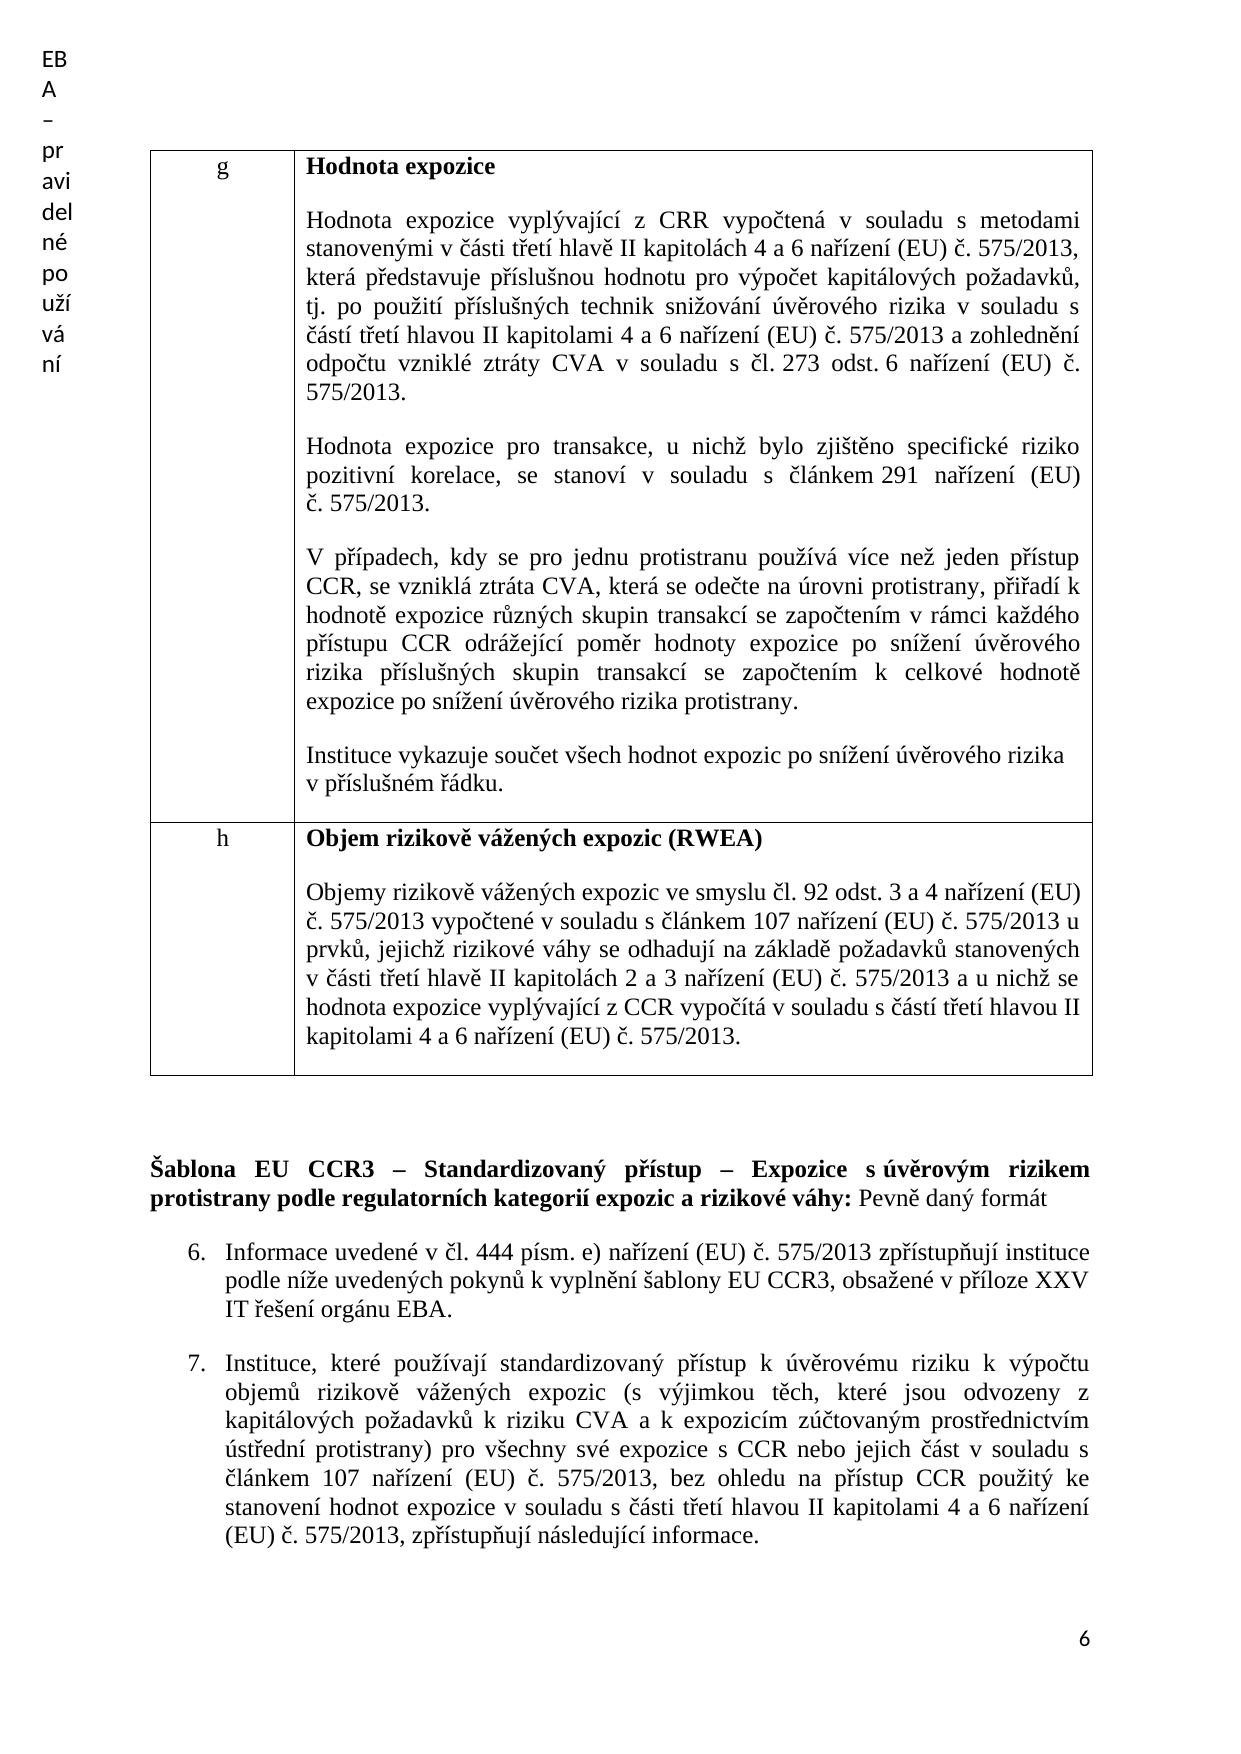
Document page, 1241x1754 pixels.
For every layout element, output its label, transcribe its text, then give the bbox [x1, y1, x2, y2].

table_cell Hodnota expozice Hodnota expozice vyplývající z CRR vypočtená v souladu s metodami stanovenými v části třetí hlavě II kapitolách 4 a 6 nařízení (EU) č. 575/2013, která představuje příslušnou hodnotu pro výpočet kapitálových požadavků, tj. po použití příslušných technik snižování úvěrového rizika v souladu s částí třetí hlavou II kapitolami 4 a 6 nařízení (EU) č. 575/2013 a zohlednění odpočtu vzniklé ztráty CVA v souladu s čl. 273 odst. 6 nařízení (EU) č. 575/2013. Hodnota expozice pro transakce, u nichž bylo zjištěno specifické riziko pozitivní korelace, se stanoví v souladu s článkem 291 nařízení (EU) č. 575/2013. V případech, kdy se pro jednu protistranu používá více než jeden přístup CCR, se vzniklá ztráta CVA, která se odečte na úrovni protistrany, přiřadí k hodnotě expozice různých skupin transakcí se započtením v rámci každého přístupu CCR odrážející poměr hodnoty expozice po snížení úvěrového rizika příslušných skupin transakcí se započtením k celkové hodnotě expozice po snížení úvěrového rizika protistrany. Instituce vykazuje součet všech hodnot expozic po snížení úvěrového rizika v příslušném řádku. [295, 151, 1092, 822]
table_cell g [151, 151, 294, 822]
title Informace uvedené v čl. 444 písm. e) nařízení (EU) č. 575/2013 zpřístupňují instituce podle níže uvedených pokynů k vyplnění šablony EU CCR3, obsažené v příloze XXV IT řešení orgánu EBA. [187, 1237, 1090, 1323]
table_cell h [151, 823, 294, 1074]
title Šablona EU CCR3 – Standardizovaný přístup – Expozice s úvěrovým rizikem protistrany podle regulatorních kategorií expozic a rizikové váhy: Pevně daný formát [150, 1154, 1090, 1212]
title Instituce, které používají standardizovaný přístup k úvěrovému riziku k výpočtu objemů rizikově vážených expozic (s výjimkou těch, které jsou odvozeny z kapitálových požadavků k riziku CVA a k expozicím zúčtovaným prostřednictvím ústřední protistrany) pro všechny své expozice s CCR nebo jejich část v souladu s článkem 107 nařízení (EU) č. 575/2013, bez ohledu na přístup CCR použitý ke stanovení hodnot expozice v souladu s části třetí hlavou II kapitolami 4 a 6 nařízení (EU) č. 575/2013, zpřístupňují následující informace. [187, 1348, 1090, 1549]
table_cell Objem rizikově vážených expozic (RWEA) Objemy rizikově vážených expozic ve smyslu čl. 92 odst. 3 a 4 nařízení (EU) č. 575/2013 vypočtené v souladu s článkem 107 nařízení (EU) č. 575/2013 u prvků, jejichž rizikové váhy se odhadují na základě požadavků stanovených v části třetí hlavě II kapitolách 2 a 3 nařízení (EU) č. 575/2013 a u nichž se hodnota expozice vyplývající z CCR vypočítá v souladu s částí třetí hlavou II kapitolami 4 a 6 nařízení (EU) č. 575/2013. [295, 823, 1092, 1074]
